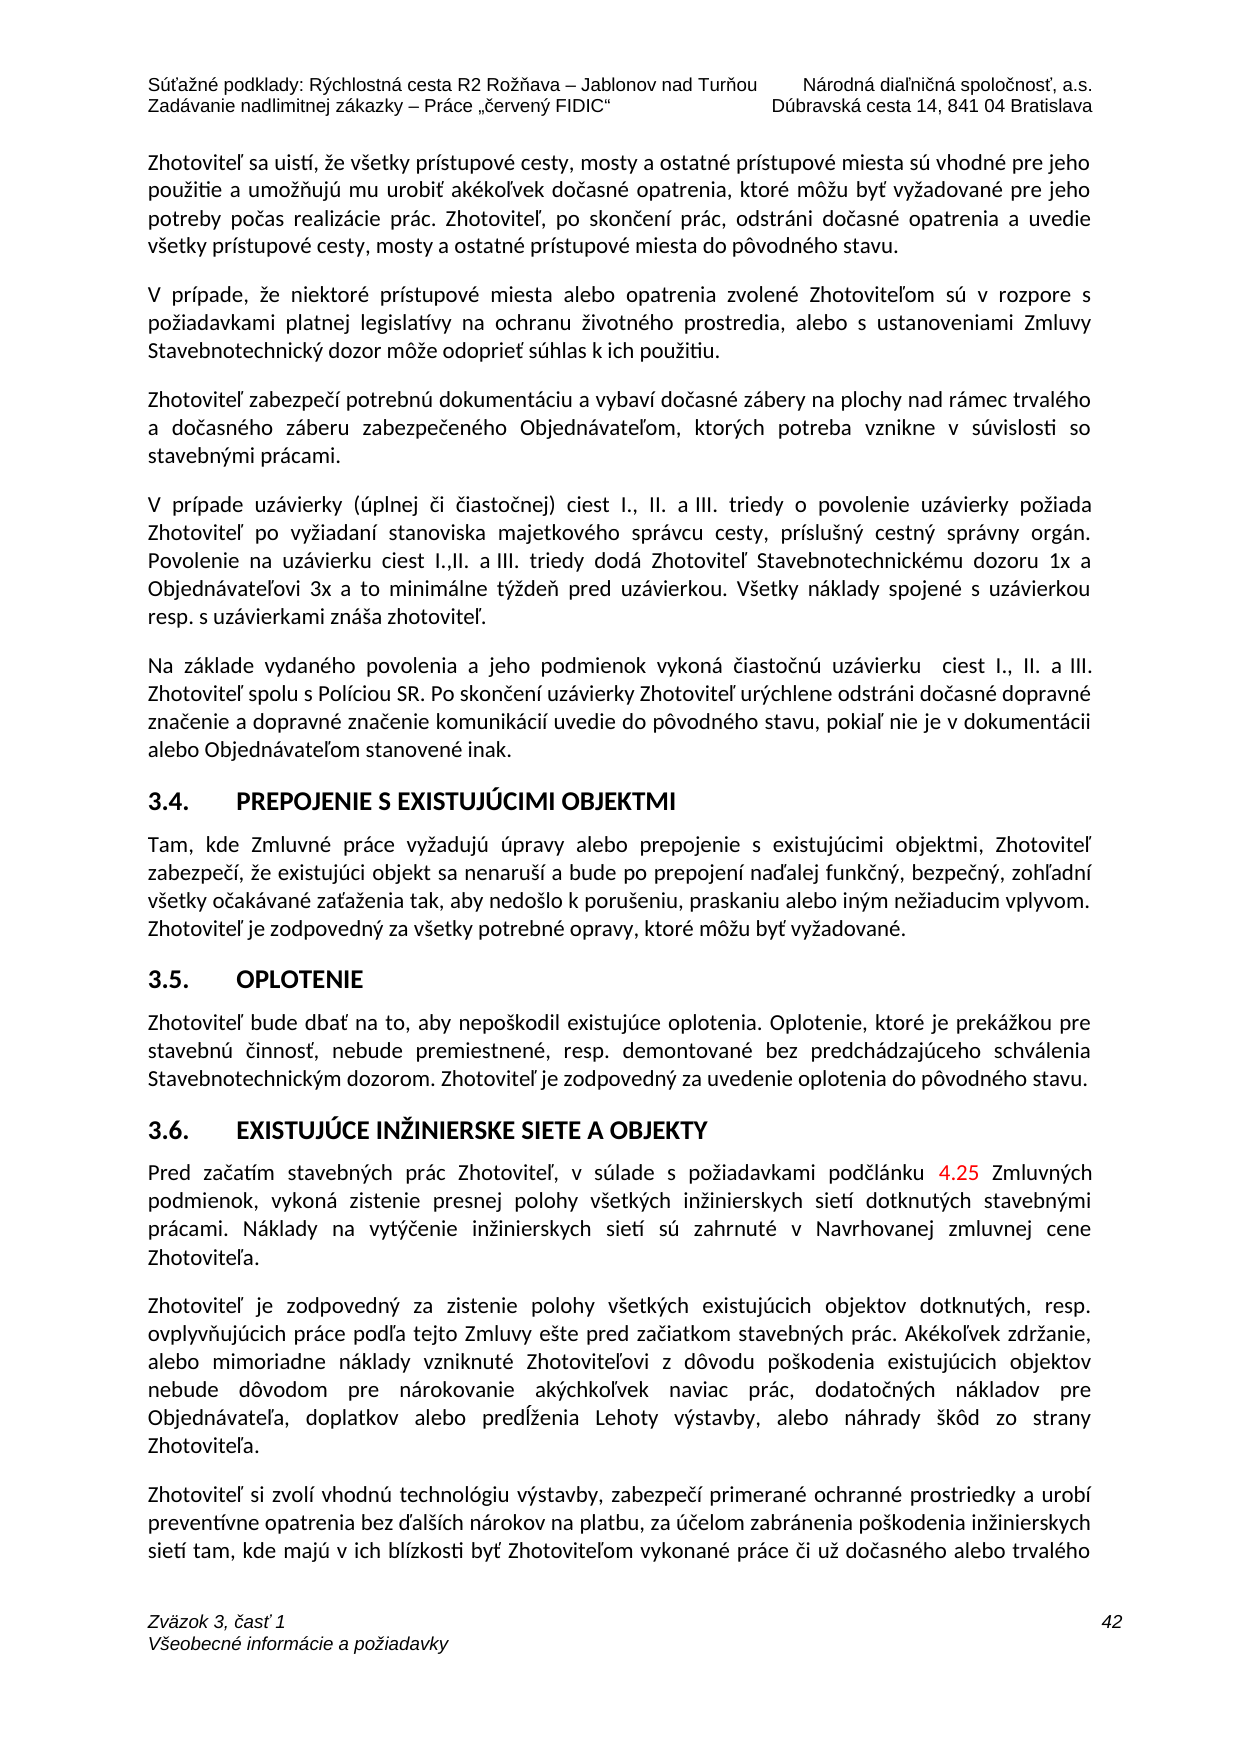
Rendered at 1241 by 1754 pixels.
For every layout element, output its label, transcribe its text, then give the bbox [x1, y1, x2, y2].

text Tam, kde Zmluvné práce vyžadujú úpravy alebo prepojenie s existujúcimi objektmi, Zhotoviteľ zabezpečí, že existujúci objekt sa nenaruší a bude po prepojení naďalej funkčný, bezpečný, zohľadní všetky očakávané zaťaženia tak, aby nedošlo k porušeniu, praskaniu alebo iným nežiaducim vplyvom. Zhotoviteľ je zodpovedný za všetky potrebné opravy, ktoré môžu byť vyžadované. [148, 830, 1093, 942]
subtitle EXISTUJÚCE INŽINIERSKE SIETE A OBJEKTY [148, 1113, 1093, 1146]
text Zhotoviteľ zabezpečí potrebnú dokumentáciu a vybaví dočasné zábery na plochy nad rámec trvalého a dočasného záberu zabezpečeného Objednávateľom, ktorých potreba vznikne v súvislosti so stavebnými prácami. [148, 385, 1093, 469]
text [148, 1480, 1093, 1564]
subtitle PREPOJENIE S EXISTUJÚCIMI OBJEKTMI [148, 784, 1093, 817]
subtitle OPLOTENIE [148, 963, 1093, 996]
text Zhotoviteľ bude dbať na to, aby nepoškodil existujúce oplotenia. Oplotenie, ktoré je prekážkou pre stavebnú činnosť, nebude premiestnené, resp. demontované bez predchádzajúceho schválenia Stavebnotechnickým dozorom. Zhotoviteľ je zodpovedný za uvedenie oplotenia do pôvodného stavu. [148, 1008, 1093, 1092]
text Na základe vydaného povolenia a jeho podmienok vykoná čiastočnú uzávierku ciest I., II. a III. Zhotoviteľ spolu s Políciou SR. Po skončení uzávierky Zhotoviteľ urýchlene odstráni dočasné dopravné značenie a dopravné značenie komunikácií uvedie do pôvodného stavu, pokiaľ nie je v dokumentácii alebo Objednávateľom stanovené inak. [148, 651, 1093, 763]
text Pred začatím stavebných prác Zhotoviteľ, v súlade s požiadavkami podčlánku 4.25 Zmluvných podmienok, vykoná zistenie presnej polohy všetkých inžinierskych sietí dotknutých stavebnými prácami. Náklady na vytýčenie inžinierskych sietí sú zahrnuté v Navrhovanej zmluvnej cene Zhotoviteľa. [148, 1158, 1093, 1271]
text V prípade, že niektoré prístupové miesta alebo opatrenia zvolené Zhotoviteľom sú v rozpore s požiadavkami platnej legislatívy na ochranu životného prostredia, alebo s ustanoveniami Zmluvy Stavebnotechnický dozor môže odoprieť súhlas k ich použitiu. [148, 281, 1093, 364]
text Zhotoviteľ sa uistí, že všetky prístupové cesty, mosty a ostatné prístupové miesta sú vhodné pre jeho použitie a umožňujú mu urobiť akékoľvek dočasné opatrenia, ktoré môžu byť vyžadované pre jeho potreby počas realizácie prác. Zhotoviteľ, po skončení prác, odstráni dočasné opatrenia a uvedie všetky prístupové cesty, mosty a ostatné prístupové miesta do pôvodného stavu. [148, 148, 1093, 260]
text Zhotoviteľ je zodpovedný za zistenie polohy všetkých existujúcich objektov dotknutých, resp. ovplyvňujúcich práce podľa tejto Zmluvy ešte pred začiatkom stavebných prác. Akékoľvek zdržanie, alebo mimoriadne náklady vzniknuté Zhotoviteľovi z dôvodu poškodenia existujúcich objektov nebude dôvodom pre nárokovanie akýchkoľvek naviac prác, dodatočných nákladov pre Objednávateľa, doplatkov alebo predĺženia Lehoty výstavby, alebo náhrady škôd zo strany Zhotoviteľa. [148, 1291, 1093, 1459]
text V prípade uzávierky (úplnej či čiastočnej) ciest I., II. a III. triedy o povolenie uzávierky požiada Zhotoviteľ po vyžiadaní stanoviska majetkového správcu cesty, príslušný cestný správny orgán. Povolenie na uzávierku ciest I.,II. a III. triedy dodá Zhotoviteľ Stavebnotechnickému dozoru 1x a Objednávateľovi 3x a to minimálne týždeň pred uzávierkou. Všetky náklady spojené s uzávierkou resp. s uzávierkami znáša zhotoviteľ. [148, 490, 1093, 630]
